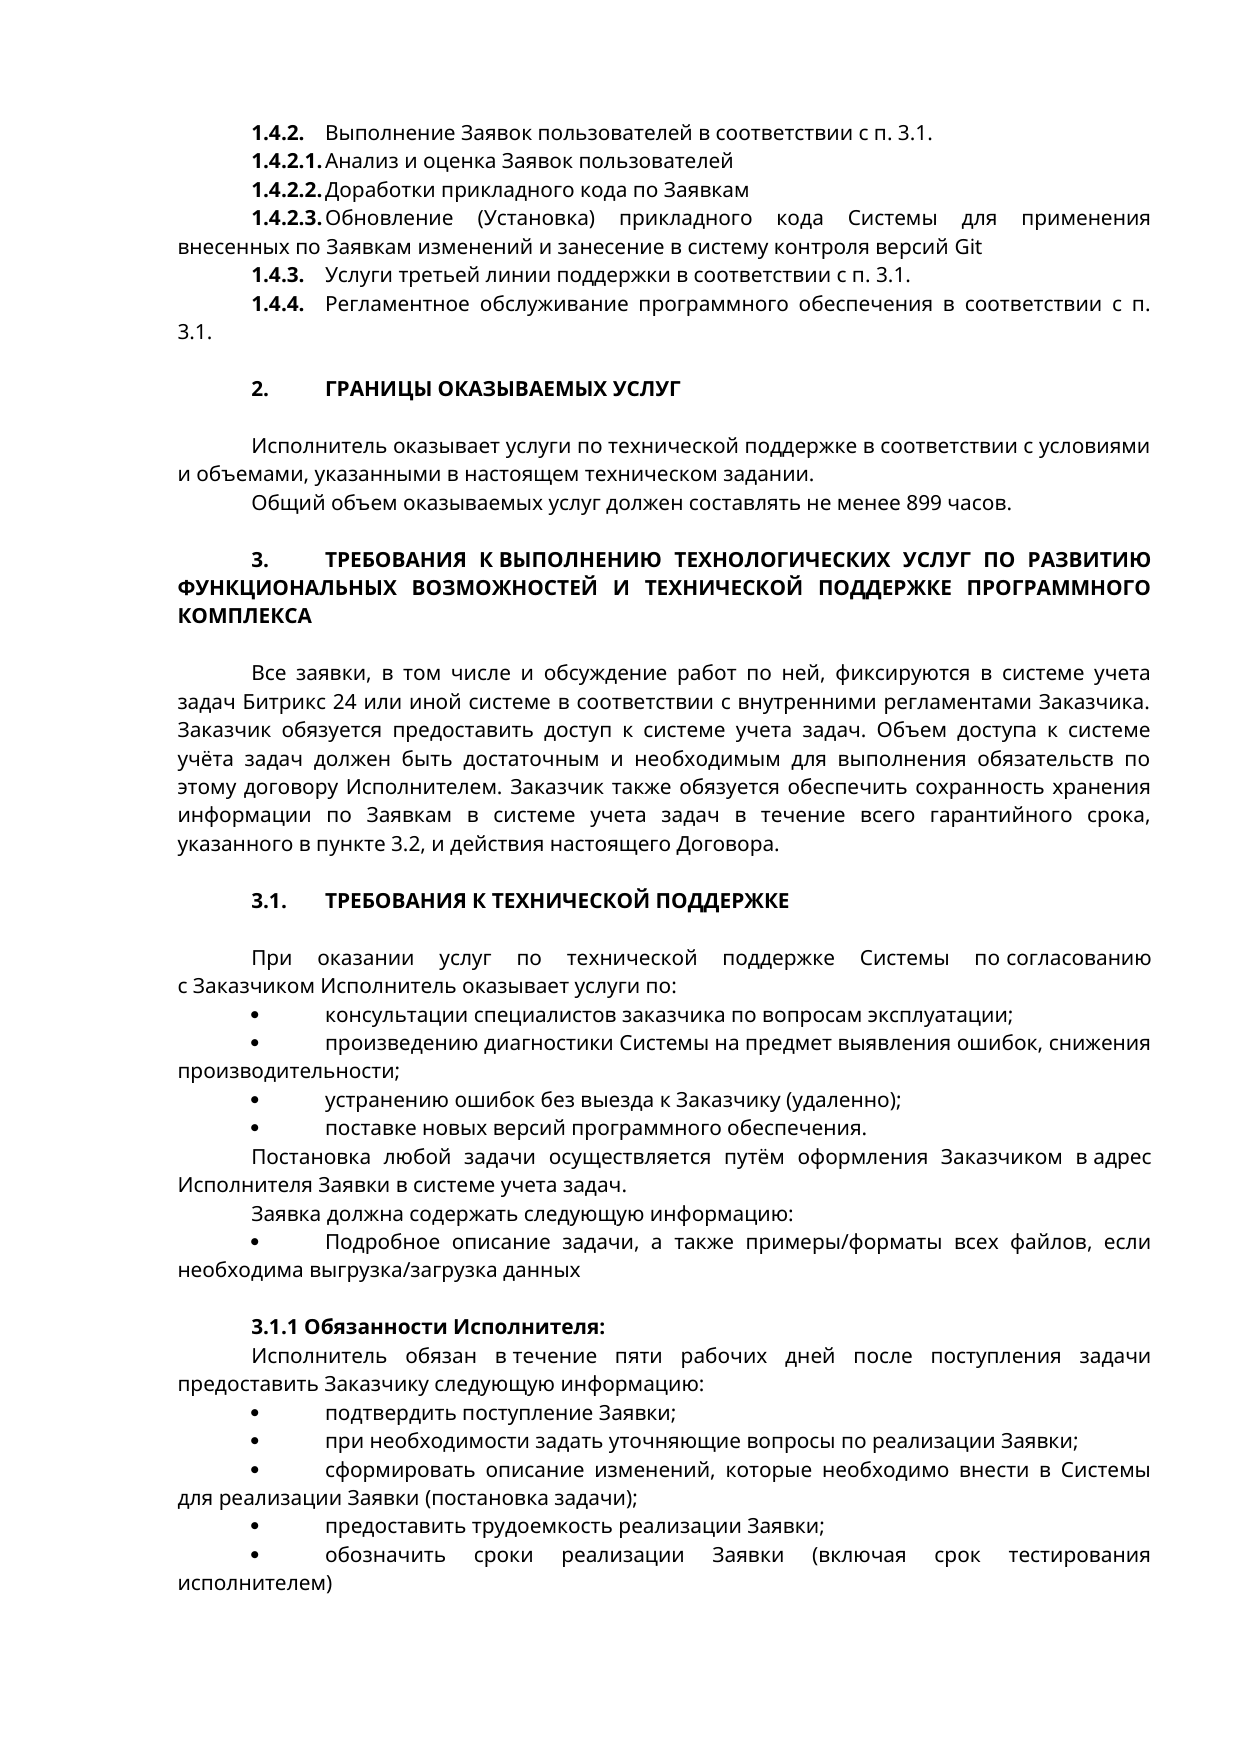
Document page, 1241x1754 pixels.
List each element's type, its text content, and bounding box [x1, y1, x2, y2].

list Подробное описание задачи, а также примеры/форматы всех файлов, если необходима выгрузка/загрузка данных [177, 1227, 1152, 1284]
list консультации специалистов заказчика по вопросам эксплуатации; [177, 1000, 1152, 1028]
list при необходимости задать уточняющие вопросы по реализации Заявки; [177, 1426, 1152, 1455]
text Исполнитель оказывает услуги по технической поддержке в соответствии с условиями и объемами, указанными в настоящем техническом задании. [177, 431, 1152, 488]
text 3.1.1 Обязанности Исполнителя: [177, 1312, 1152, 1341]
list обозначить сроки реализации Заявки (включая срок тестирования исполнителем) [177, 1540, 1152, 1597]
list сформировать описание изменений, которые необходимо внести в Системы для реализации Заявки (постановка задачи); [177, 1455, 1152, 1512]
text Исполнитель обязан в течение пяти рабочих дней после поступления задачи предоставить Заказчику следующую информацию: [177, 1341, 1152, 1398]
list Требования к Технической поддержке [177, 886, 1152, 914]
list Регламентное обслуживание программного обеспечения в соответствии с п. 3.1. [177, 289, 1152, 346]
list произведению диагностики Системы на предмет выявления ошибок, снижения производительности; [177, 1028, 1152, 1085]
list подтвердить поступление Заявки; [177, 1398, 1152, 1426]
text Все заявки, в том числе и обсуждение работ по ней, фиксируются в системе учета задач Битрикс 24 или иной системе в соответствии с внутренними регламентами Заказчика. Заказчик обязуется предоставить доступ к системе учета задач. Объем доступа к системе учёта задач должен быть достаточным и необходимым для выполнения обязательств по этому договору Исполнителем. Заказчик также обязуется обеспечить сохранность хранения информации по Заявкам в системе учета задач в течение всего гарантийного срока, указанного в пункте 3.2, и действия настоящего Договора. [177, 658, 1152, 857]
list Услуги третьей линии поддержки в соответствии с п. 3.1. [177, 260, 1152, 289]
text Постановка любой задачи осуществляется путём оформления Заказчиком в адрес Исполнителя Заявки в системе учета задач. [177, 1142, 1152, 1199]
list Обновление (Установка) прикладного кода Системы для применения внесенных по Заявкам изменений и занесение в систему контроля версий Git [177, 203, 1152, 260]
list Анализ и оценка Заявок пользователей [177, 147, 1152, 175]
list предоставить трудоемкость реализации Заявки; [177, 1512, 1152, 1540]
list Границы оказываемых услуг [177, 374, 1152, 402]
text Заявка должна содержать следующую информацию: [177, 1199, 1152, 1227]
text При оказании услуг по технической поддержке Системы по согласованию с Заказчиком Исполнитель оказывает услуги по: [177, 943, 1152, 1000]
list Выполнение Заявок пользователей в соответствии с п. 3.1. [177, 118, 1152, 147]
list Требования к выполнению технологическИХ услуг ПО РАЗВИТИЮ ФУНКЦИОНАЛЬНЫХ ВОЗМОЖНОСТЕЙ И ТЕХНИЧЕСКОЙ ПОДДЕРЖКЕ программного комплекса [177, 545, 1152, 630]
list устранению ошибок без выезда к Заказчику (удаленно); [177, 1085, 1152, 1113]
list Доработки прикладного кода по Заявкам [177, 175, 1152, 203]
text Общий объем оказываемых услуг должен составлять не менее 899 часов. [177, 488, 1152, 516]
list поставке новых версий программного обеспечения. [177, 1113, 1152, 1142]
